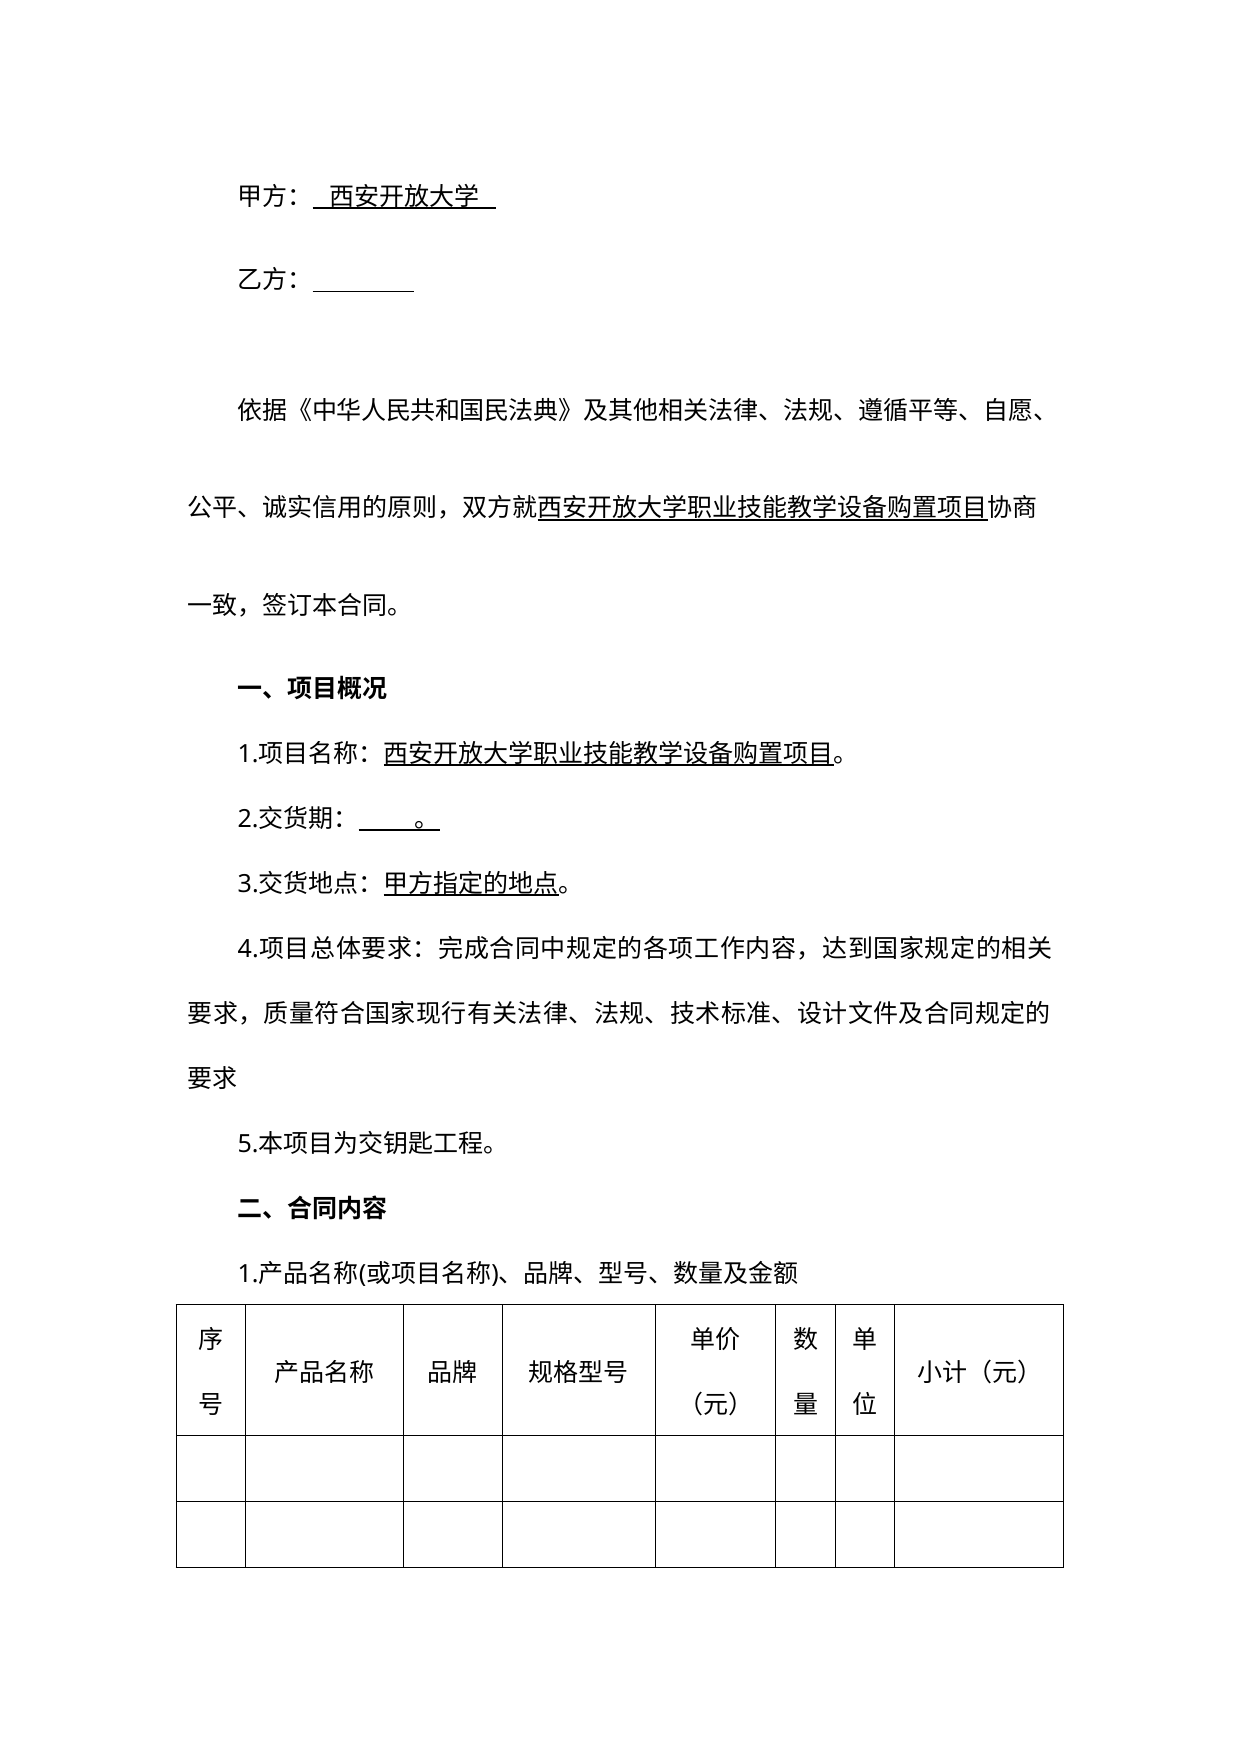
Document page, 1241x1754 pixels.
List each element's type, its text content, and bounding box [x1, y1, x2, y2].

text 1.项目名称：西安开放大学职业技能教学设备购置项目。 [187, 719, 1053, 784]
table_cell [776, 1502, 835, 1567]
text 1.产品名称(或项目名称)、品牌、型号、数量及金额 [187, 1239, 1053, 1304]
table_cell [246, 1502, 403, 1567]
table_header 小计（元） [895, 1305, 1063, 1435]
table_cell [895, 1502, 1063, 1567]
table_header 序号 [177, 1305, 245, 1435]
table_cell [404, 1436, 502, 1501]
text 一、项目概况 [187, 654, 1053, 719]
table_cell [836, 1436, 894, 1501]
table_header 产品名称 [246, 1305, 403, 1435]
text 2.交货期： 。 [187, 784, 1053, 849]
table_header 规格型号 [503, 1305, 655, 1435]
table_header 单位 [836, 1305, 894, 1435]
text 依据《中华人民共和国民法典》及其他相关法律、法规、遵循平等、自愿、公平、诚实信用的原则，双方就西安开放大学职业技能教学设备购置项目协商一致，签订本合同。 [187, 376, 1053, 636]
table_cell [177, 1502, 245, 1567]
table_cell [656, 1502, 775, 1567]
table_header 品牌 [404, 1305, 502, 1435]
table_cell [503, 1502, 655, 1567]
table_cell [503, 1436, 655, 1501]
table_cell [177, 1436, 245, 1501]
text 二、合同内容 [187, 1174, 1053, 1239]
table_cell [776, 1436, 835, 1501]
table_cell [895, 1436, 1063, 1501]
text 5.本项目为交钥匙工程。 [187, 1109, 1053, 1174]
text 甲方： 西安开放大学 [187, 162, 1053, 227]
text 3.交货地点：甲方指定的地点。 [187, 849, 1053, 914]
table_header 数量 [776, 1305, 835, 1435]
text 乙方： [187, 245, 1053, 310]
table_header 单价（元） [656, 1305, 775, 1435]
table_cell [656, 1436, 775, 1501]
table_cell [836, 1502, 894, 1567]
table_cell [404, 1502, 502, 1567]
table_cell [246, 1436, 403, 1501]
text 4.项目总体要求：完成合同中规定的各项工作内容，达到国家规定的相关要求，质量符合国家现行有关法律、法规、技术标准、设计文件及合同规定的要求 [187, 914, 1053, 1109]
